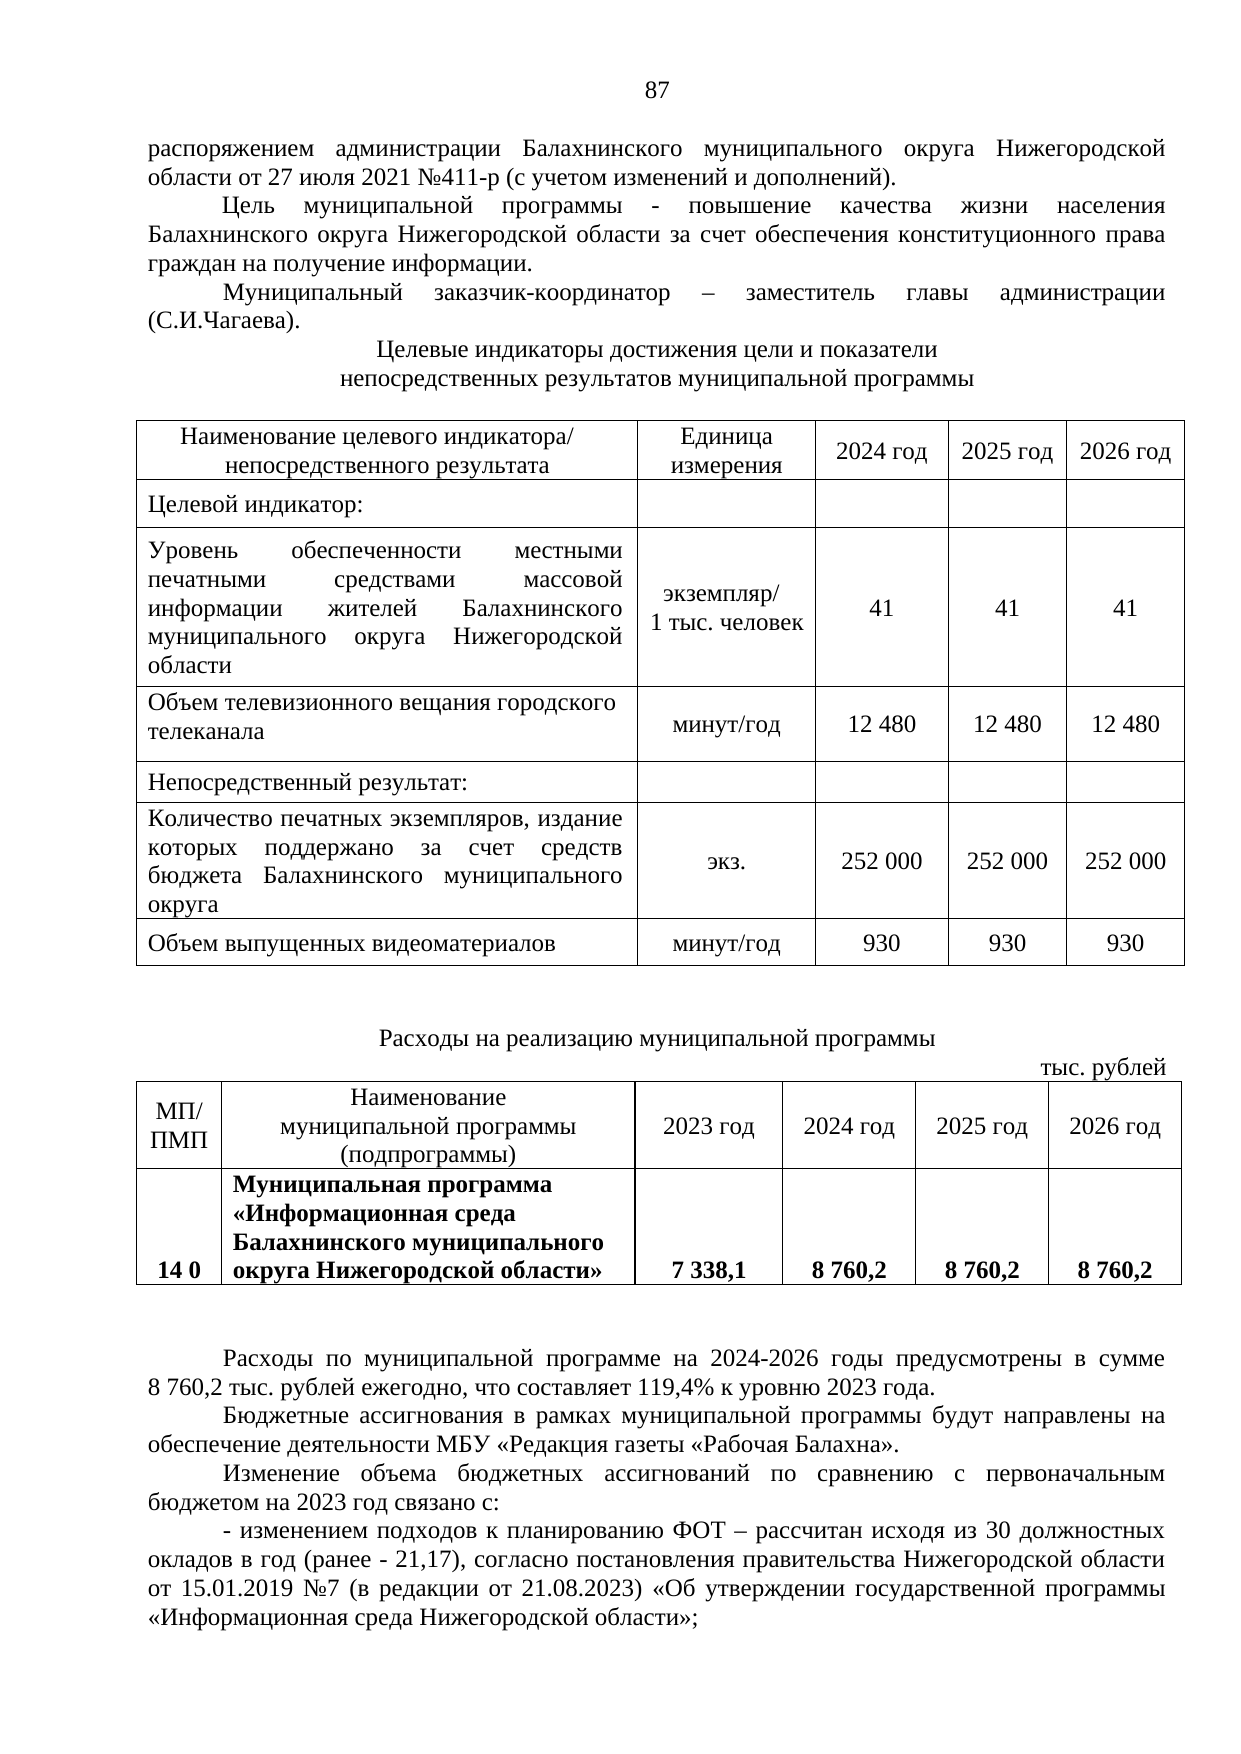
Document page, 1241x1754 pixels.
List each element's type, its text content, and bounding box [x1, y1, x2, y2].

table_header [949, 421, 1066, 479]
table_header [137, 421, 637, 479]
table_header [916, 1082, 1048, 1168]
text Расходы на реализацию муниципальной программы [148, 1023, 1166, 1052]
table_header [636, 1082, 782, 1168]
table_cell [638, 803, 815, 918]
text Цель муниципальной программы - повышение качества жизни населения Балахнинского округа Нижегородской области за счет обеспечения конституционного права граждан на получение информации. [148, 190, 1166, 277]
text непосредственных результатов муниципальной программы [148, 363, 1166, 392]
text Целевые индикаторы достижения цели и показатели [148, 334, 1166, 363]
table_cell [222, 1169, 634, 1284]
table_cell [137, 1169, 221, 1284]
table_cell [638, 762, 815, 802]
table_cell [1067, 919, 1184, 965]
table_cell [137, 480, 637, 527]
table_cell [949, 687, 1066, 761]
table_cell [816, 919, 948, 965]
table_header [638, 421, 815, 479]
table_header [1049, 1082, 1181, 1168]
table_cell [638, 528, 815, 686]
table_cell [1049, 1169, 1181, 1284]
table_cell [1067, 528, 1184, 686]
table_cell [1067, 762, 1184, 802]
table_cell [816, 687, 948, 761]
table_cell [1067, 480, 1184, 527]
text тыс. рублей [148, 1052, 1166, 1081]
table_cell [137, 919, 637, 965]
text Изменение объема бюджетных ассигнований по сравнению с первоначальным бюджетом на 2023 год связано с: [148, 1458, 1166, 1515]
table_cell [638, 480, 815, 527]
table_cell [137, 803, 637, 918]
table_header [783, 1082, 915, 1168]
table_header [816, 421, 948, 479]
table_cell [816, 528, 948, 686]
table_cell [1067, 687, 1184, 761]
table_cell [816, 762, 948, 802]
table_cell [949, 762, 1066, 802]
text Муниципальный заказчик-координатор – заместитель главы администрации (С.И.Чагаева). [148, 277, 1166, 334]
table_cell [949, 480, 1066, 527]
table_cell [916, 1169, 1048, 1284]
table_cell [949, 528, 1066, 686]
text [148, 133, 1166, 190]
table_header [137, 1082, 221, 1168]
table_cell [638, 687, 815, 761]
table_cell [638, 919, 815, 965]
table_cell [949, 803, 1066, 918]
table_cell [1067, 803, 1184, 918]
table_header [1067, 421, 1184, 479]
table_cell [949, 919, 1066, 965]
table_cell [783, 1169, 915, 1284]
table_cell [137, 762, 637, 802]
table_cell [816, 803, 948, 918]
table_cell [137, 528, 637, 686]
text - изменением подходов к планированию ФОТ – рассчитан исходя из 30 должностных окладов в год (ранее - 21,17), согласно постановления правительства Нижегородской области от 15.01.2019 №7 (в редакции от 21.08.2023) «Об утверждении государственной программы «Информационная среда Нижегородской области»; [148, 1515, 1166, 1630]
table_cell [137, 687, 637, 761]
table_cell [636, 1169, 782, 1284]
text Бюджетные ассигнования в рамках муниципальной программы будут направлены на обеспечение деятельности МБУ «Редакция газеты «Рабочая Балахна». [148, 1400, 1166, 1458]
text Расходы по муниципальной программе на 2024-2026 годы предусмотрены в сумме 8 760,2 тыс. рублей ежегодно, что составляет 119,4% к уровню 2023 года. [148, 1343, 1166, 1400]
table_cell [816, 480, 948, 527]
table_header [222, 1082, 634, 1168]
